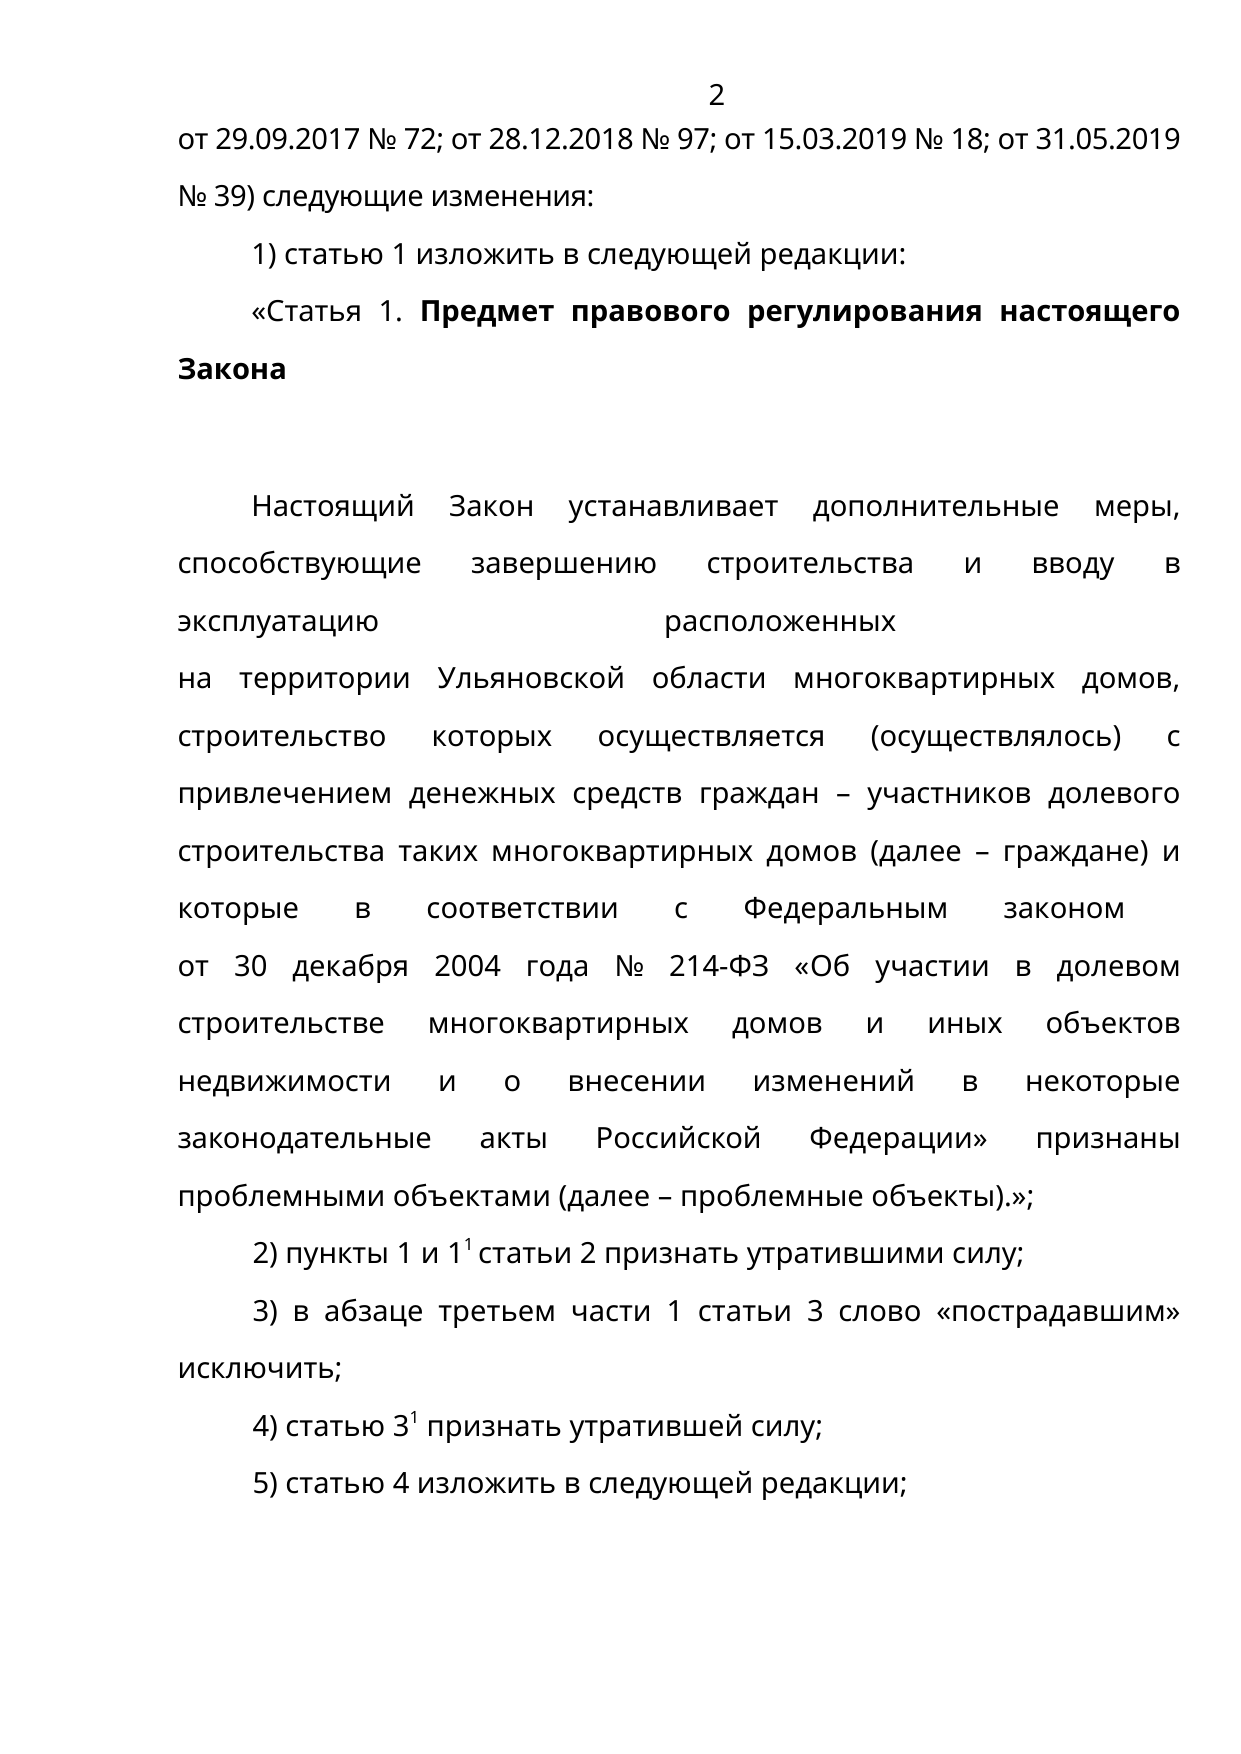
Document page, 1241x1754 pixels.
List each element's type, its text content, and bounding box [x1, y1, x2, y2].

text Настоящий Закон устанавливает дополнительные меры, способствующие завершению строительства и вводу в эксплуатацию расположенных на территории Ульяновской области многоквартирных домов, строительство которых осуществляется (осуществлялось) с привлечением денежных средств граждан – участников долевого строительства таких многоквартирных домов (далее – граждане) и которые в соответствии с Федеральным законом от 30 декабря 2004 года № 214-ФЗ «Об участии в долевом строительстве многоквартирных домов и иных объектов недвижимости и о внесении изменений в некоторые законодательные акты Российской Федерации» признаны проблемными объектами (далее – проблемные объекты).»; [177, 485, 1181, 1215]
text 3) в абзаце третьем части 1 статьи 3 слово «пострадавшим» исключить; [177, 1290, 1181, 1387]
text 4) статью 31 признать утратившей силу; [177, 1405, 1181, 1445]
text 1) статью 1 изложить в следующей редакции: [177, 233, 1181, 273]
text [177, 118, 1181, 215]
text «Статья 1. Предмет правового регулирования настоящего Закона [177, 291, 1181, 388]
text 2) пункты 1 и 11 статьи 2 признать утратившими силу; [177, 1232, 1181, 1272]
text 5) статью 4 изложить в следующей редакции; [177, 1462, 1181, 1502]
